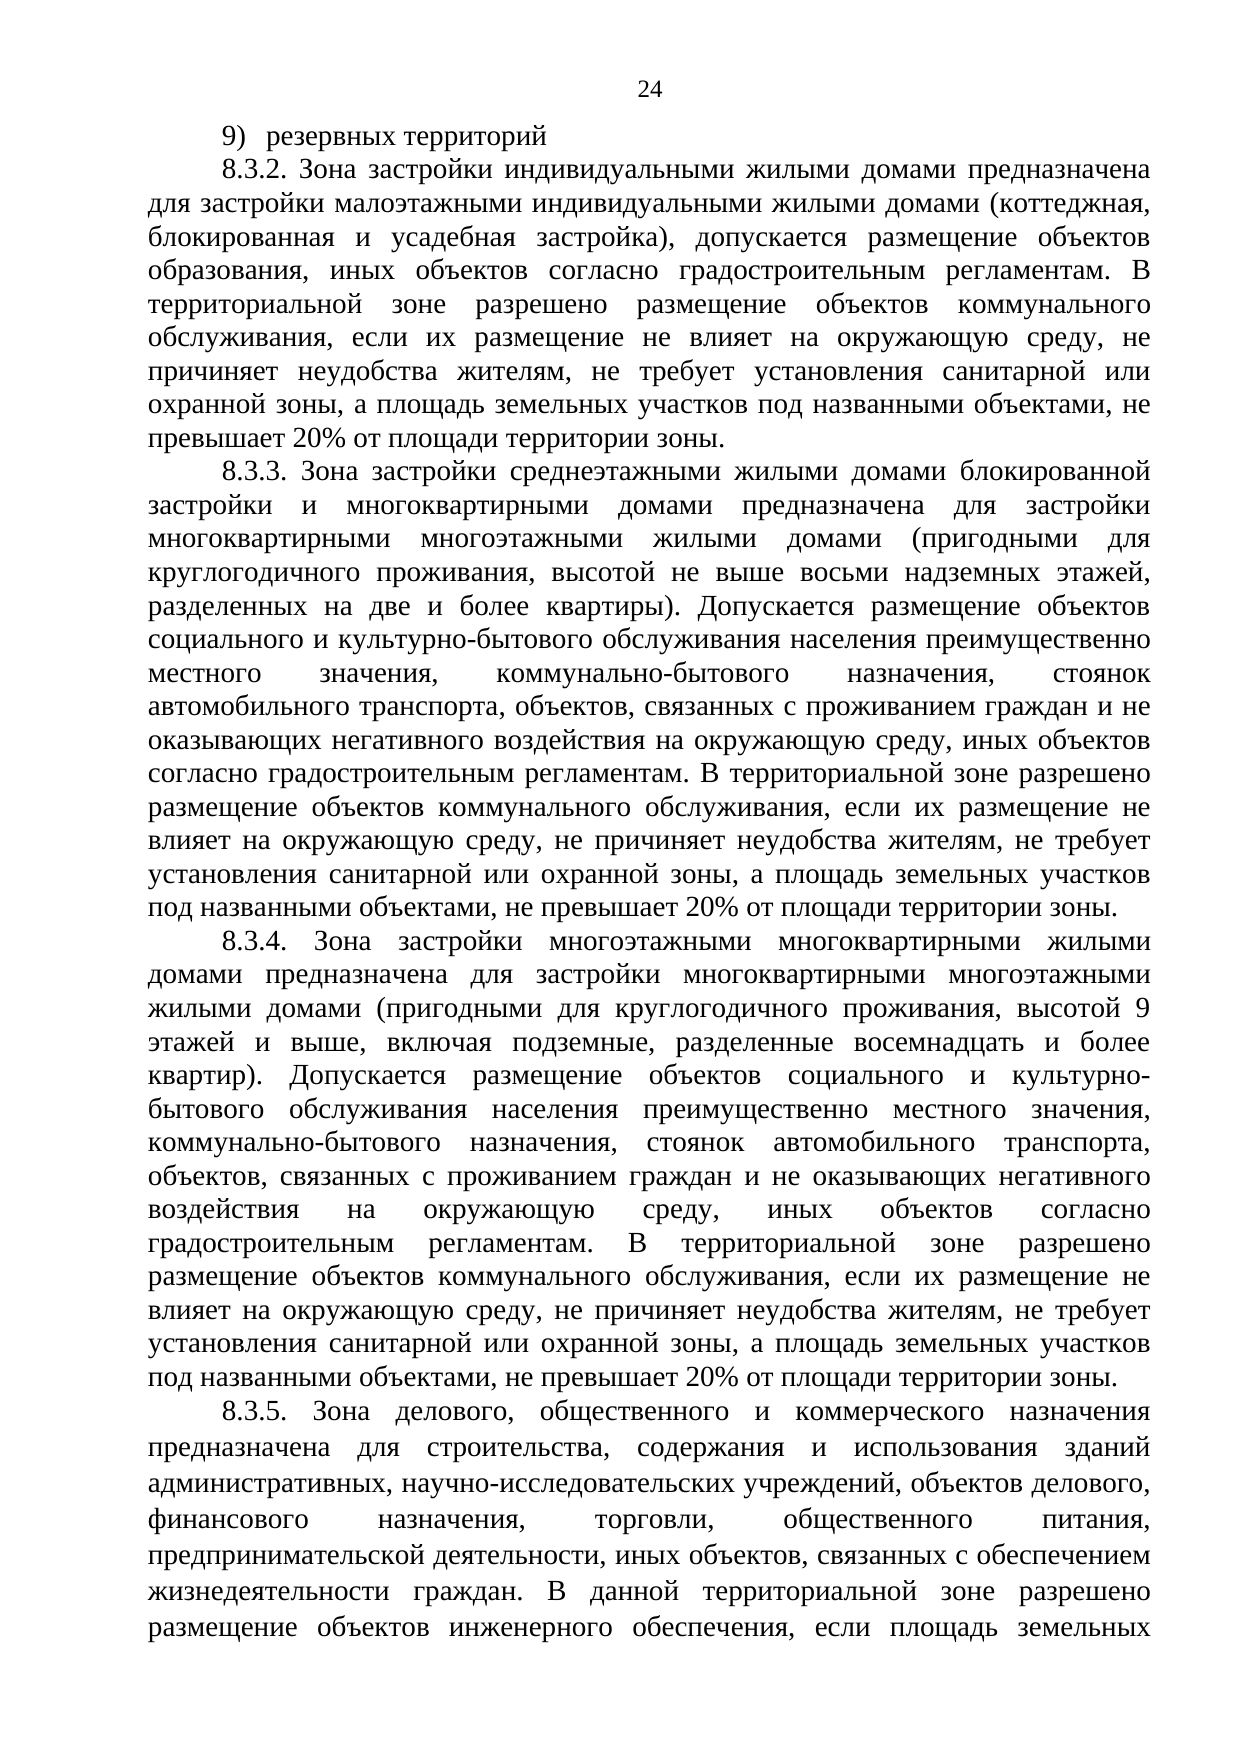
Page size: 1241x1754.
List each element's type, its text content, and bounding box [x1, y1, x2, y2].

text 8.3.4. Зона застройки многоэтажными многоквартирными жилыми домами предназначена для застройки многоквартирными многоэтажными жилыми домами (пригодными для круглогодичного проживания, высотой 9 этажей и выше, включая подземные, разделенные восемнадцать и более квартир). Допускается размещение объектов социального и культурно-бытового обслуживания населения преимущественно местного значения, коммунально-бытового назначения, стоянок автомобильного транспорта, объектов, связанных с проживанием граждан и не оказывающих негативного воздействия на окружающую среду, иных объектов согласно градостроительным регламентам. В территориальной зоне разрешено размещение объектов коммунального обслуживания, если их размещение не влияет на окружающую среду, не причиняет неудобства жителям, не требует установления санитарной или охранной зоны, а площадь земельных участков под названными объектами, не превышает 20% от площади территории зоны. [148, 923, 1152, 1393]
text 8.3.2. Зона застройки индивидуальными жилыми домами предназначена для застройки малоэтажными индивидуальными жилыми домами (коттеджная, блокированная и усадебная застройка), допускается размещение объектов образования, иных объектов согласно градостроительным регламентам. В территориальной зоне разрешено размещение объектов коммунального обслуживания, если их размещение не влияет на окружающую среду, не причиняет неудобства жителям, не требует установления санитарной или охранной зоны, а площадь земельных участков под названными объектами, не превышает 20% от площади территории зоны. [148, 152, 1152, 453]
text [148, 1393, 1152, 1643]
list резервных территорий [148, 118, 1152, 152]
text 8.3.3. Зона застройки среднеэтажными жилыми домами блокированной застройки и многоквартирными домами предназначена для застройки многоквартирными многоэтажными жилыми домами (пригодными для круглогодичного проживания, высотой не выше восьми надземных этажей, разделенных на две и более квартиры). Допускается размещение объектов социального и культурно-бытового обслуживания населения преимущественно местного значения, коммунально-бытового назначения, стоянок автомобильного транспорта, объектов, связанных с проживанием граждан и не оказывающих негативного воздействия на окружающую среду, иных объектов согласно градостроительным регламентам. В территориальной зоне разрешено размещение объектов коммунального обслуживания, если их размещение не влияет на окружающую среду, не причиняет неудобства жителям, не требует установления санитарной или охранной зоны, а площадь земельных участков под названными объектами, не превышает 20% от площади территории зоны. [148, 453, 1152, 923]
